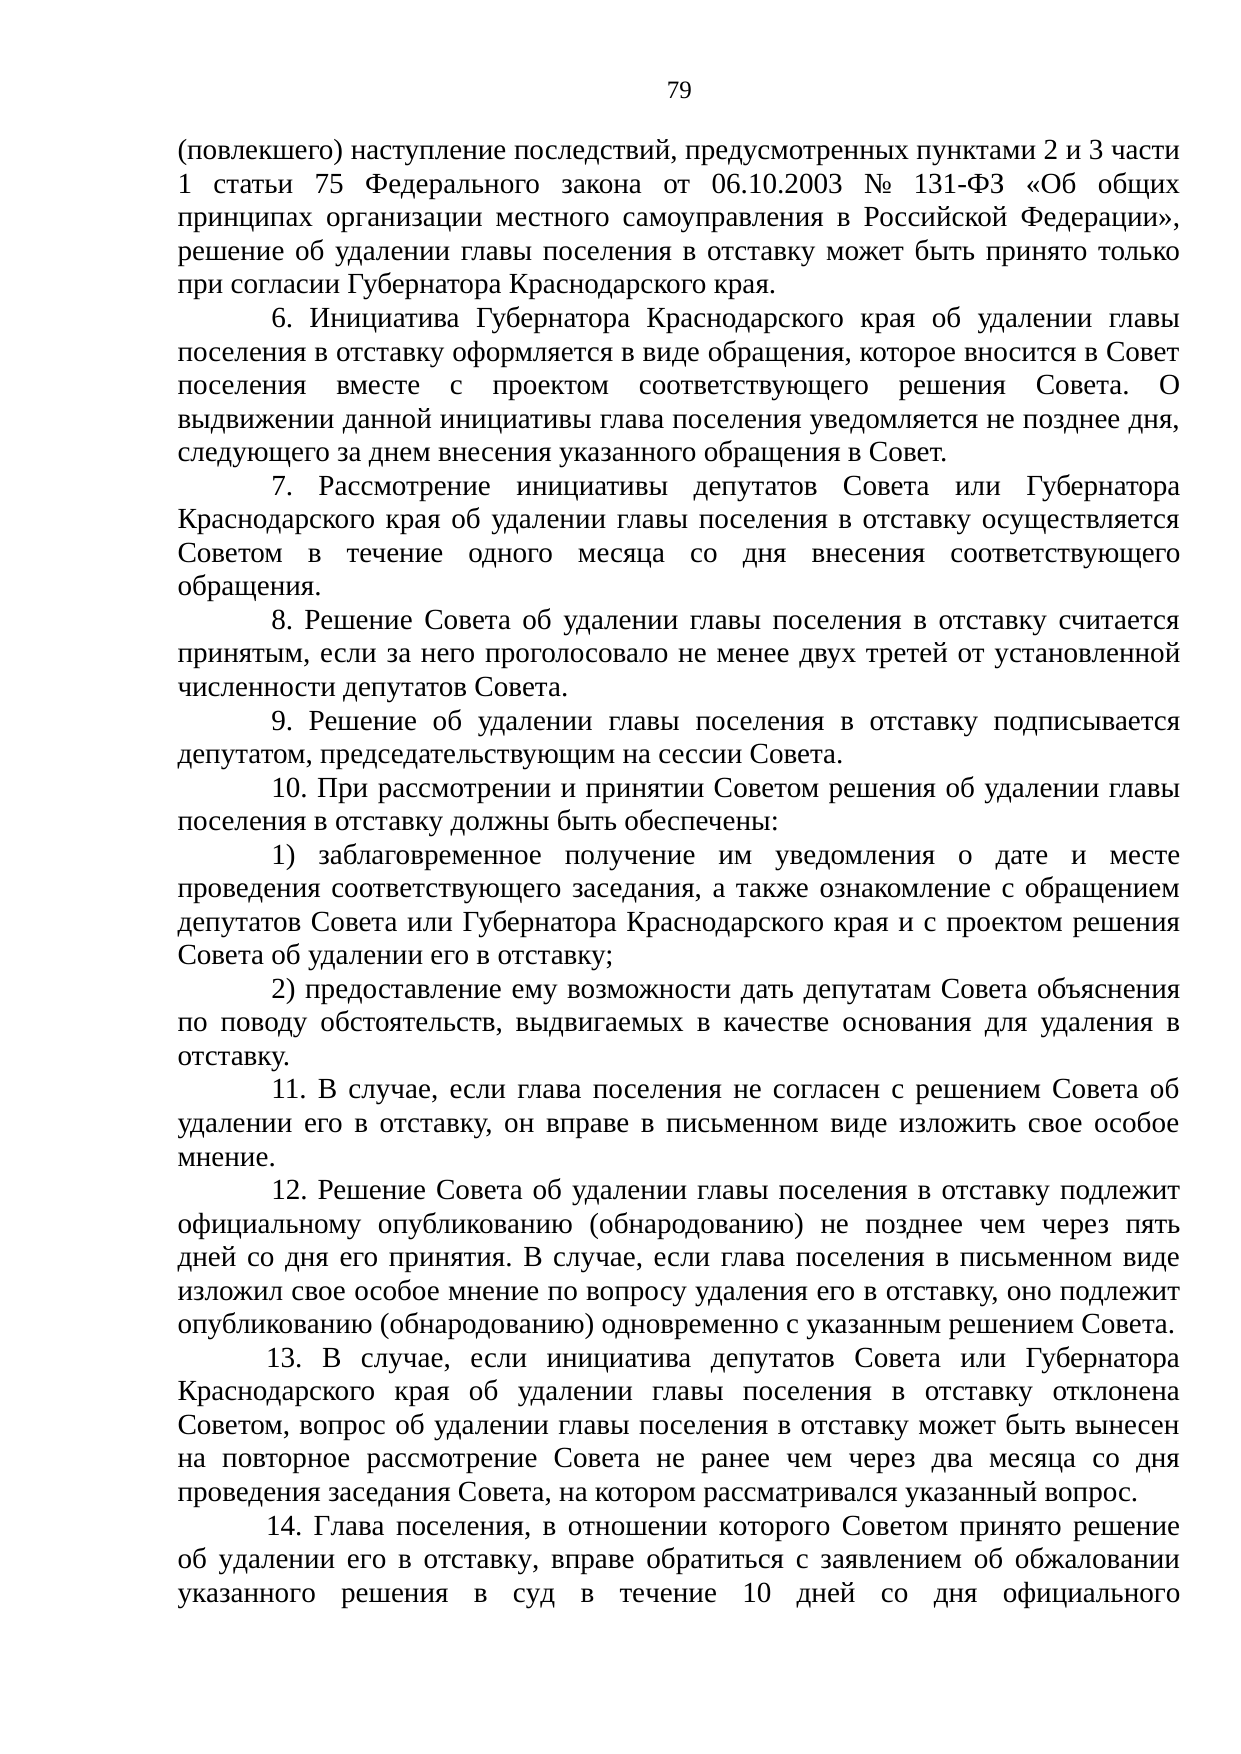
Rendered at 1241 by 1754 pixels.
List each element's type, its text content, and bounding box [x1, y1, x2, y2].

text 12. Решение Совета об удалении главы поселения в отставку подлежит официальному опубликованию (обнародованию) не позднее чем через пять дней со дня его принятия. В случае, если глава поселения в письменном виде изложил свое особое мнение по вопросу удаления его в отставку, оно подлежит опубликованию (обнародованию) одновременно с указанным решением Совета. [177, 1172, 1181, 1340]
text 13. В случае, если инициатива депутатов Совета или Губернатора Краснодарского края об удалении главы поселения в отставку отклонена Советом, вопрос об удалении главы поселения в отставку может быть вынесен на повторное рассмотрение Совета не ранее чем через два месяца со дня проведения заседания Совета, на котором рассматривался указанный вопрос. [177, 1340, 1181, 1508]
text 10. При рассмотрении и принятии Советом решения об удалении главы поселения в отставку должны быть обеспечены: [177, 770, 1181, 837]
text 8. Решение Совета об удалении главы поселения в отставку считается принятым, если за него проголосовало не менее двух третей от установленной численности депутатов Совета. [177, 602, 1181, 703]
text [177, 132, 1181, 300]
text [177, 1508, 1181, 1608]
text 1) заблаговременное получение им уведомления о дате и месте проведения соответствующего заседания, а также ознакомление с обращением депутатов Совета или Губернатора Краснодарского края и с проектом решения Совета об удалении его в отставку; [177, 837, 1181, 971]
text 7. Рассмотрение инициативы депутатов Совета или Губернатора Краснодарского края об удалении главы поселения в отставку осуществляется Советом в течение одного месяца со дня внесения соответствующего обращения. [177, 468, 1181, 602]
text 9. Решение об удалении главы поселения в отставку подписывается депутатом, председательствующим на сессии Совета. [177, 703, 1181, 770]
text 11. В случае, если глава поселения не согласен с решением Совета об удалении его в отставку, он вправе в письменном виде изложить свое особое мнение. [177, 1072, 1181, 1172]
text 6. Инициатива Губернатора Краснодарского края об удалении главы поселения в отставку оформляется в виде обращения, которое вносится в Совет поселения вместе с проектом соответствующего решения Совета. О выдвижении данной инициативы глава поселения уведомляется не позднее дня, следующего за днем внесения указанного обращения в Совет. [177, 300, 1181, 468]
text 2) предоставление ему возможности дать депутатам Совета объяснения по поводу обстоятельств, выдвигаемых в качестве основания для удаления в отставку. [177, 971, 1181, 1072]
